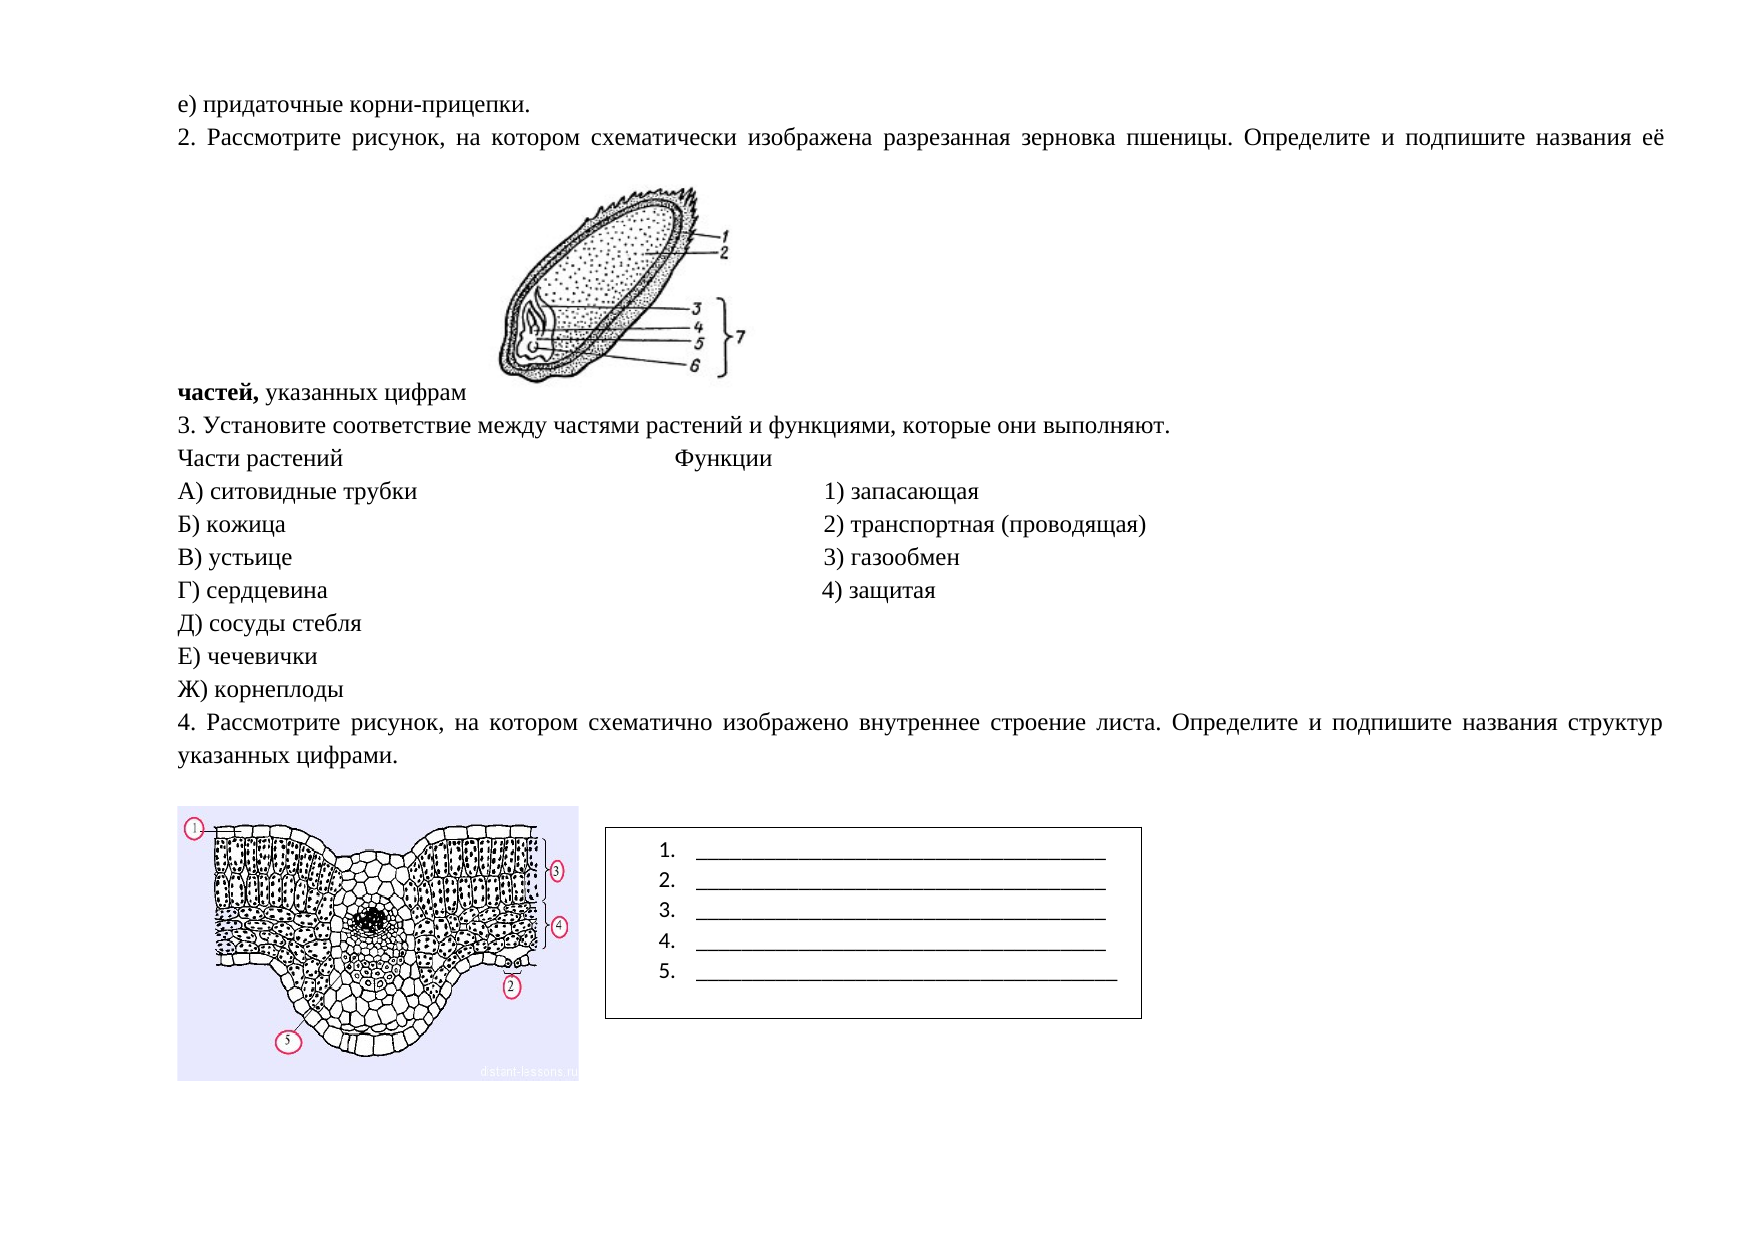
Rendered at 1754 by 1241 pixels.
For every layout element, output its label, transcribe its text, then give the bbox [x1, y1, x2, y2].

picture [177, 806, 579, 1081]
text 2. Рассмотрите рисунок, на котором схематически изображена разрезанная зерновка пшеницы. Определите и подпишите названия её частей, указанных цифрам [177, 122, 1665, 405]
text Части растений Функции [177, 443, 1665, 471]
text Е) чечевички [177, 641, 1665, 669]
text 4. Рассмотрите рисунок, на котором схематично изображено внутреннее строение листа. Определите и подпишите названия структур указанных цифрами. [177, 707, 1665, 769]
text Ж) корнеплоды [177, 674, 1665, 703]
text Д) сосуды стебля [177, 608, 1665, 637]
picture [466, 154, 764, 400]
text Г) сердцевина 4) защитая [177, 575, 1665, 603]
text 3. Установите соответствие между частями растений и функциями, которые они выполняют. [177, 410, 1665, 438]
text В) устьице 3) газообмен [177, 542, 1665, 571]
text Б) кожица 2) транспортная (проводящая) [177, 509, 1665, 537]
text е) придаточные корни-прицепки. [177, 89, 1665, 117]
text А) ситовидные трубки 1) запасающая [177, 476, 1665, 504]
